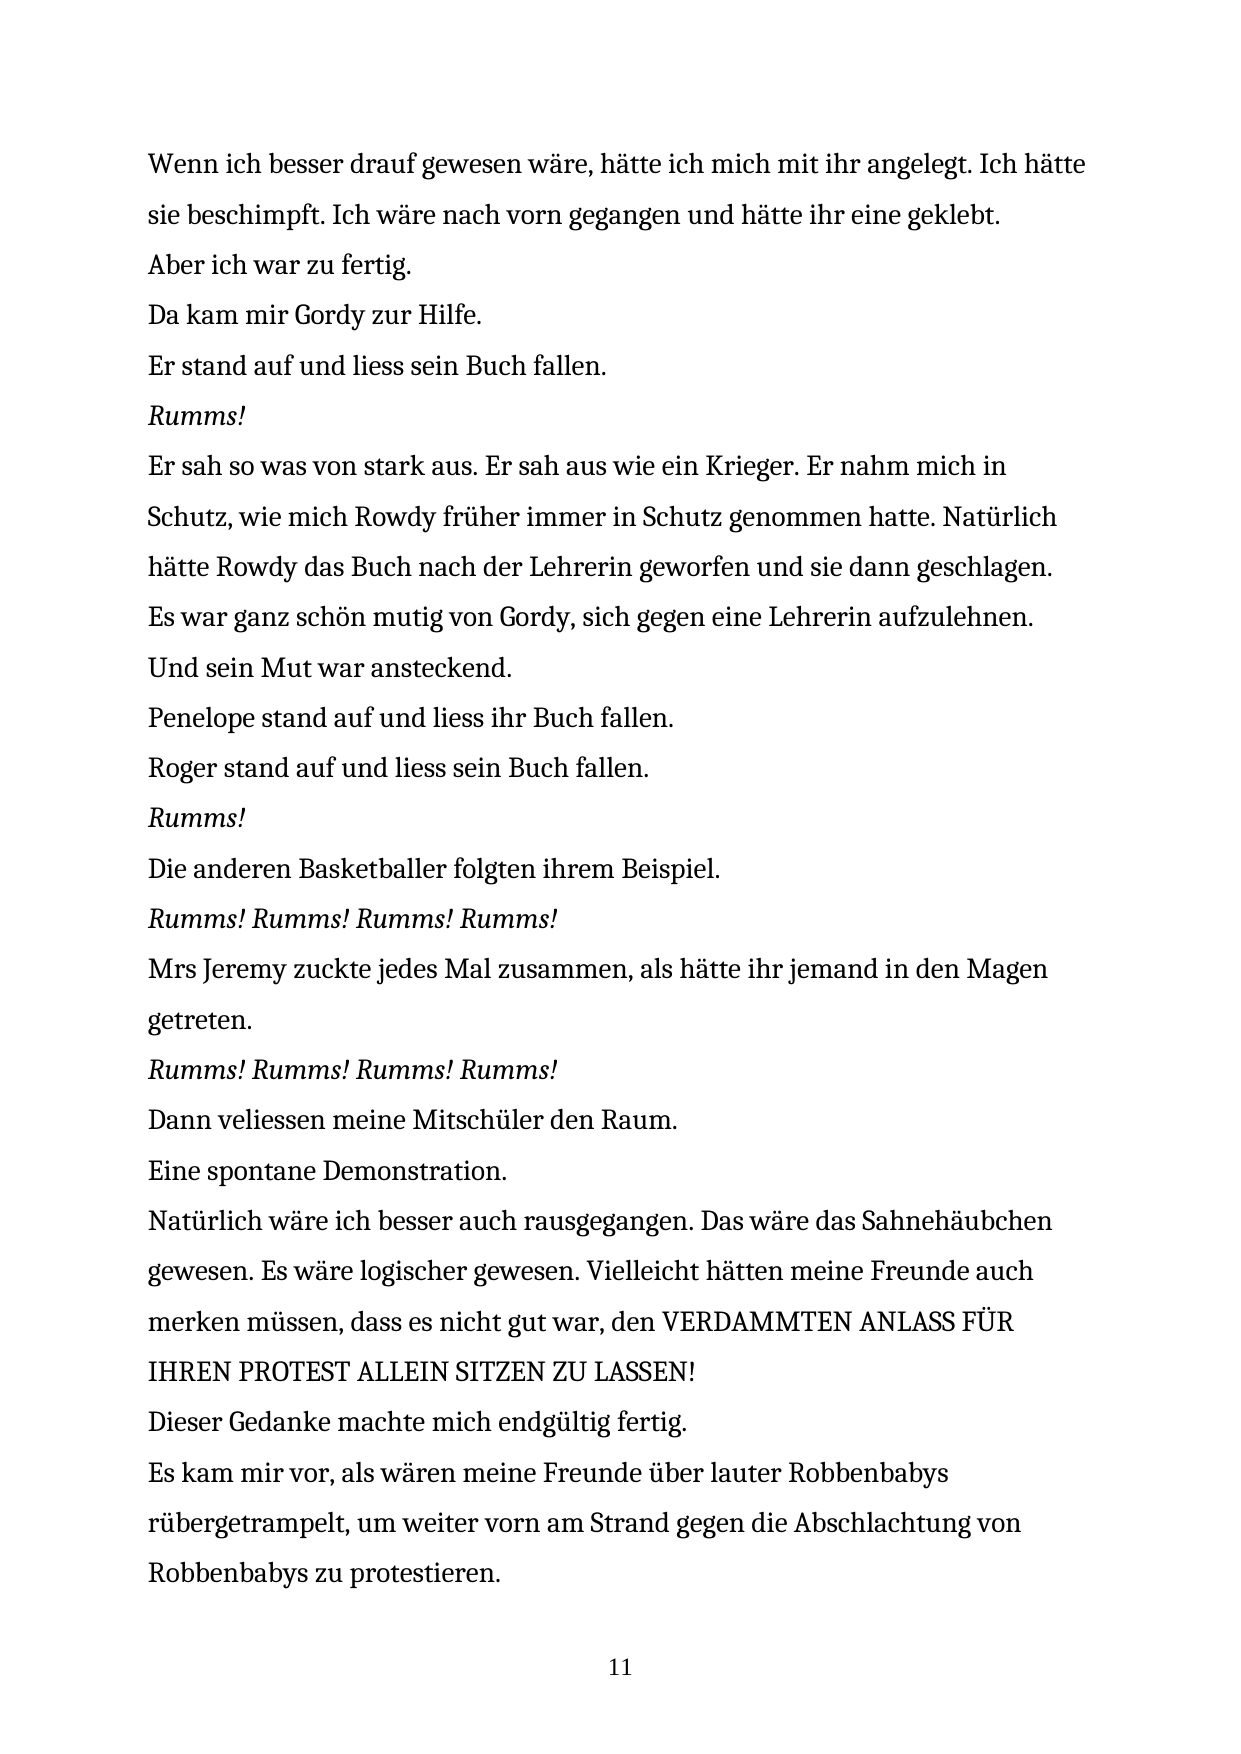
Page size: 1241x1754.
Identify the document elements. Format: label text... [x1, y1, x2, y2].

text Eine spontane Demonstration. [148, 1154, 1093, 1187]
text Mrs Jeremy zuckte jedes Mal zusammen, als hätte ihr jemand in den Magen getreten. [148, 953, 1093, 1036]
text Wenn ich besser drauf gewesen wäre, hätte ich mich mit ihr angelegt. Ich hätte sie beschimpft. Ich wäre nach vorn gegangen und hätte ihr eine geklebt. [148, 148, 1093, 231]
text Natürlich wäre ich besser auch rausgegangen. Das wäre das Sahnehäubchen gewesen. Es wäre logischer gewesen. Vielleicht hätten meine Freunde auch merken müssen, dass es nicht gut war, den VERDAMMTEN ANLASS FÜR IHREN PROTEST ALLEIN SITZEN ZU LASSEN! [148, 1204, 1093, 1389]
text Rumms! Rumms! Rumms! Rumms! [148, 1053, 1093, 1087]
text Da kam mir Gordy zur Hilfe. [148, 298, 1093, 332]
text Es war ganz schön mutig von Gordy, sich gegen eine Lehrerin aufzulehnen. Und sein Mut war ansteckend. [148, 600, 1093, 684]
text Rumms! [148, 399, 1093, 433]
text Rumms! Rumms! Rumms! Rumms! [148, 902, 1093, 936]
text Dann veliessen meine Mitschüler den Raum. [148, 1103, 1093, 1137]
text Er stand auf und liess sein Buch fallen. [148, 349, 1093, 382]
text Es kam mir vor, als wären meine Freunde über lauter Robbenbabys rübergetrampelt, um weiter vorn am Strand gegen die Abschlachtung von Robbenbabys zu protestieren. [148, 1456, 1093, 1590]
text Penelope stand auf und liess ihr Buch fallen. [148, 701, 1093, 734]
text Dieser Gedanke machte mich endgültig fertig. [148, 1405, 1093, 1439]
text Die anderen Basketballer folgten ihrem Beispiel. [148, 852, 1093, 886]
text Roger stand auf und liess sein Buch fallen. [148, 751, 1093, 785]
text Aber ich war zu fertig. [148, 248, 1093, 282]
text Er sah so was von stark aus. Er sah aus wie ein Krieger. Er nahm mich in Schutz, wie mich Rowdy früher immer in Schutz genommen hatte. Natürlich hätte Rowdy das Buch nach der Lehrerin geworfen und sie dann geschlagen. [148, 449, 1093, 584]
text Rumms! [148, 802, 1093, 835]
